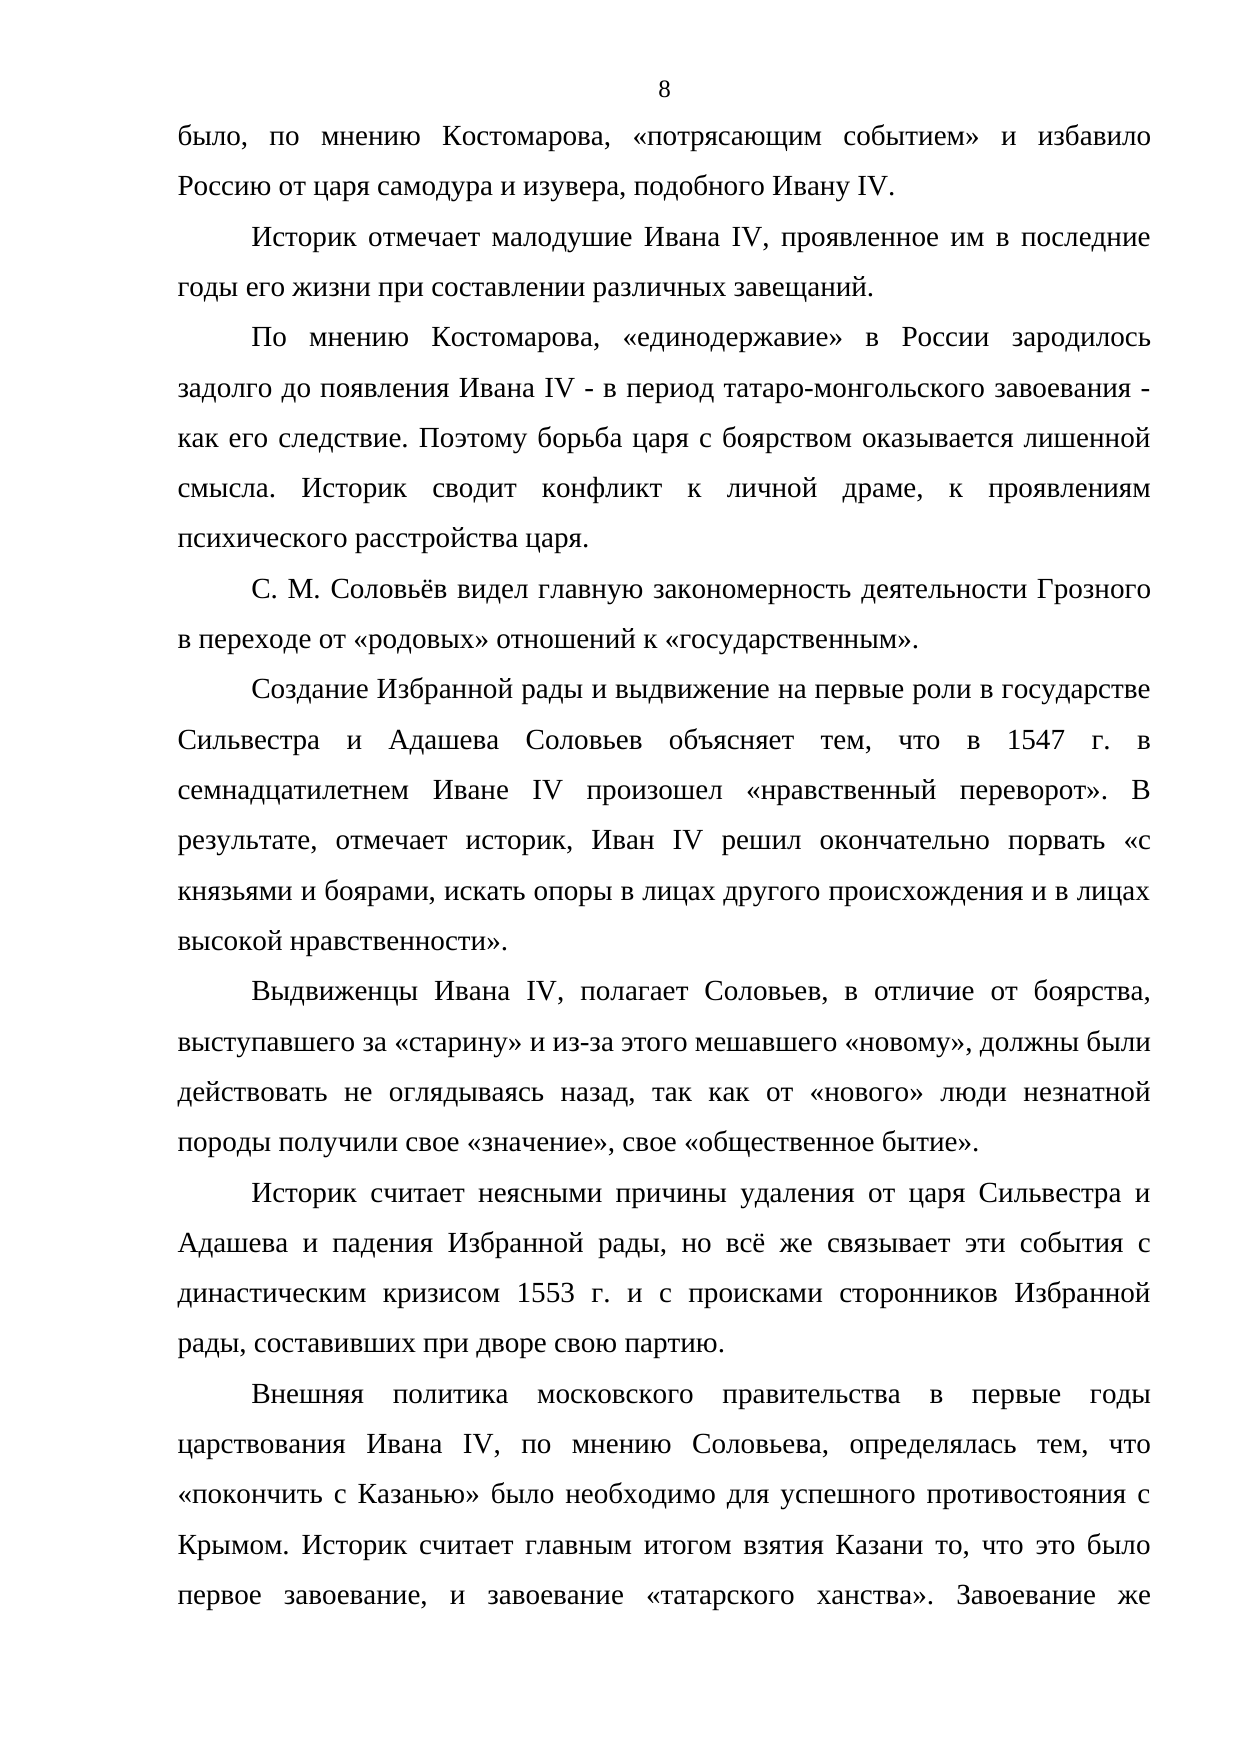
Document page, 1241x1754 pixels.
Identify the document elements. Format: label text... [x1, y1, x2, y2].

text По мнению Костомарова, «единодержавие» в России зародилось задолго до появления Ивана IV - в период татаро-монгольского завоевания - как его следствие. Поэтому борьба царя с боярством оказывается лишенной смысла. Историк сводит конфликт к личной драме, к проявлениям психического расстройства царя. [177, 319, 1152, 554]
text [177, 118, 1152, 202]
text Историк отмечает малодушие Ивана IV, проявленное им в последние годы его жизни при составлении различных завещаний. [177, 219, 1152, 303]
text Выдвиженцы Ивана IV, полагает Соловьев, в отличие от боярства, выступавшего за «старину» и из-за этого мешавшего «новому», должны были действовать не оглядываясь назад, так как от «нового» люди незнатной породы получили свое «значение», свое «общественное бытие». [177, 973, 1152, 1158]
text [177, 1376, 1152, 1611]
text Историк считает неясными причины удаления от царя Сильвестра и Адашева и падения Избранной рады, но всё же связывает эти события с династическим кризисом 1553 г. и с происками сторонников Избранной рады, составивших при дворе свою партию. [177, 1175, 1152, 1359]
text С. М. Соловьёв видел главную закономерность деятельности Грозного в переходе от «родовых» отношений к «государственным». [177, 571, 1152, 655]
text Создание Избранной рады и выдвижение на первые роли в государстве Сильвестра и Адашева Соловьев объясняет тем, что в 1547 г. в семнадцатилетнем Иване IV произошел «нравственный переворот». В результате, отмечает историк, Иван IV решил окончательно порвать «с князьями и боярами, искать опоры в лицах другого происхождения и в лицах высокой нравственности». [177, 672, 1152, 957]
